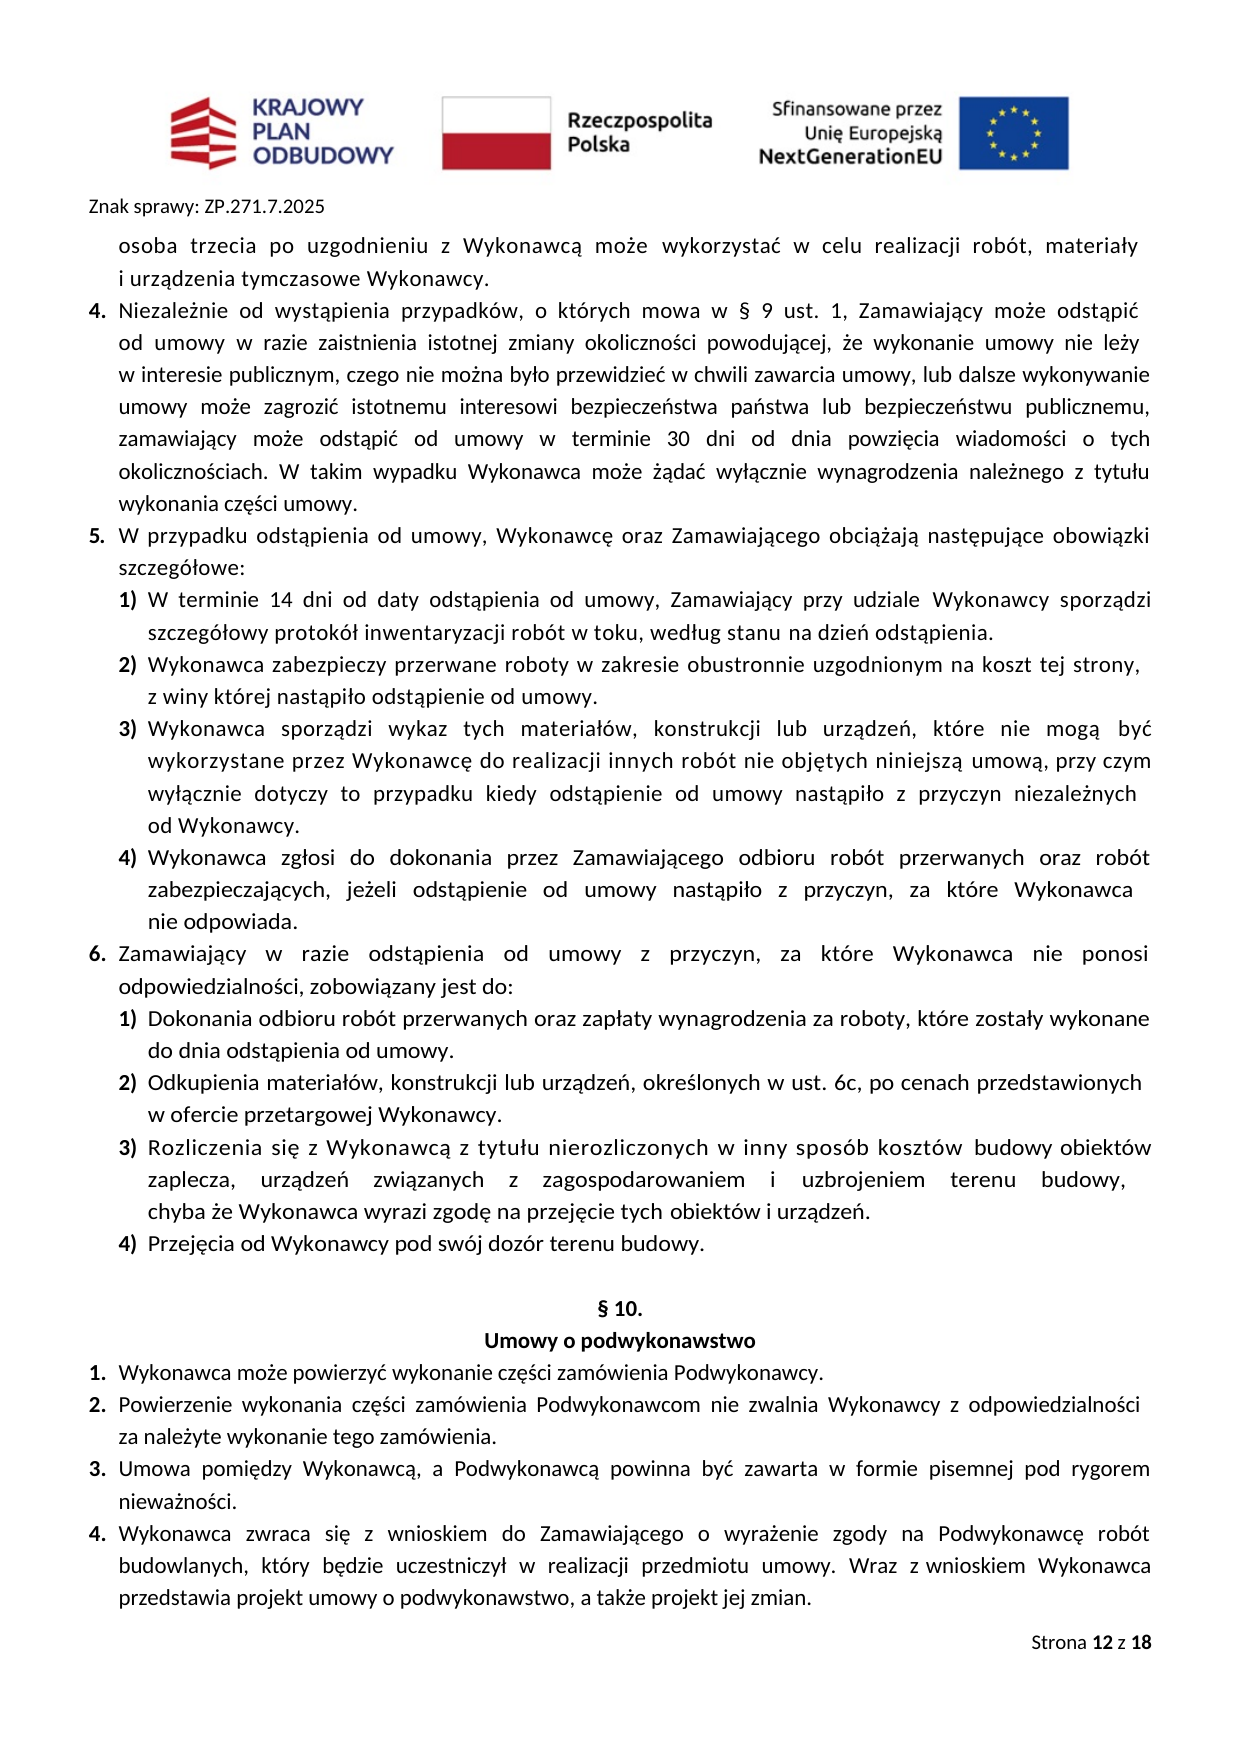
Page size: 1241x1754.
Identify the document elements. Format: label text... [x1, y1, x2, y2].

list Wykonawca może powierzyć wykonanie części zamówienia Podwykonawcy. [89, 1358, 1152, 1386]
list Odkupienia materiałów, konstrukcji lub urządzeń, określonych w ust. 6c, po cenach przedstawionych w ofercie przetargowej Wykonawcy. [118, 1068, 1152, 1128]
list Wykonawca sporządzi wykaz tych materiałów, konstrukcji lub urządzeń, które nie mogą być wykorzystane przez Wykonawcę do realizacji innych robót nie objętych niniejszą umową, przy czym wyłącznie dotyczy to przypadku kiedy odstąpienie od umowy nastąpiło z przyczyn niezależnych od Wykonawcy. [118, 714, 1152, 839]
list Powierzenie wykonania części zamówienia Podwykonawcom nie zwalnia Wykonawcy z odpowiedzialności za należyte wykonanie tego zamówienia. [89, 1390, 1152, 1450]
list Wykonawca zwraca się z wnioskiem do Zamawiającego o wyrażenie zgody na Podwykonawcę robót budowlanych, który będzie uczestniczył w realizacji przedmiotu umowy. Wraz z wnioskiem Wykonawca przedstawia projekt umowy o podwykonawstwo, a także projekt jej zmian. [89, 1519, 1152, 1611]
list Wykonawca zabezpieczy przerwane roboty w zakresie obustronnie uzgodnionym na koszt tej strony, z winy której nastąpiło odstąpienie od umowy. [118, 650, 1152, 710]
list Dokonania odbioru robót przerwanych oraz zapłaty wynagrodzenia za roboty, które zostały wykonane do dnia odstąpienia od umowy. [118, 1004, 1152, 1064]
text Umowy o podwykonawstwo [89, 1326, 1152, 1354]
list Niezależnie od wystąpienia przypadków, o których mowa w § 9 ust. 1, Zamawiający może odstąpić od umowy w razie zaistnienia istotnej zmiany okoliczności powodującej, że wykonanie umowy nie leży w interesie publicznym, czego nie można było przewidzieć w chwili zawarcia umowy, lub dalsze wykonywanie umowy może zagrozić istotnemu interesowi bezpieczeństwa państwa lub bezpieczeństwu publicznemu, zamawiający może odstąpić od umowy w terminie 30 dni od dnia powzięcia wiadomości o tych okolicznościach. W takim wypadku Wykonawca może żądać wyłącznie wynagrodzenia należnego z tytułu wykonania części umowy. [89, 296, 1152, 517]
list W przypadku odstąpienia od umowy, Wykonawcę oraz Zamawiającego obciążają następujące obowiązki szczegółowe: [89, 521, 1152, 581]
list Umowa pomiędzy Wykonawcą, a Podwykonawcą powinna być zawarta w formie pisemnej pod rygorem nieważności. [89, 1454, 1152, 1515]
text § 10. [89, 1294, 1152, 1322]
list Wykonawca zgłosi do dokonania przez Zamawiającego odbioru robót przerwanych oraz robót zabezpieczających, jeżeli odstąpienie od umowy nastąpiło z przyczyn, za które Wykonawca nie odpowiada. [118, 843, 1152, 935]
list Zamawiający w razie odstąpienia od umowy z przyczyn, za które Wykonawca nie ponosi odpowiedzialności, zobowiązany jest do: [89, 939, 1152, 1000]
list Przejęcia od Wykonawcy pod swój dozór terenu budowy. [118, 1229, 1152, 1257]
picture [147, 73, 1093, 194]
list W terminie 14 dni od daty odstąpienia od umowy, Zamawiający przy udziale Wykonawcy sporządzi szczegółowy protokół inwentaryzacji robót w toku, według stanu na dzień odstąpienia. [118, 586, 1152, 646]
list Rozliczenia się z Wykonawcą z tytułu nierozliczonych w inny sposób kosztów budowy obiektów zaplecza, urządzeń związanych z zagospodarowaniem i uzbrojeniem terenu budowy, chyba że Wykonawca wyrazi zgodę na przejęcie tych obiektów i urządzeń. [118, 1133, 1152, 1225]
